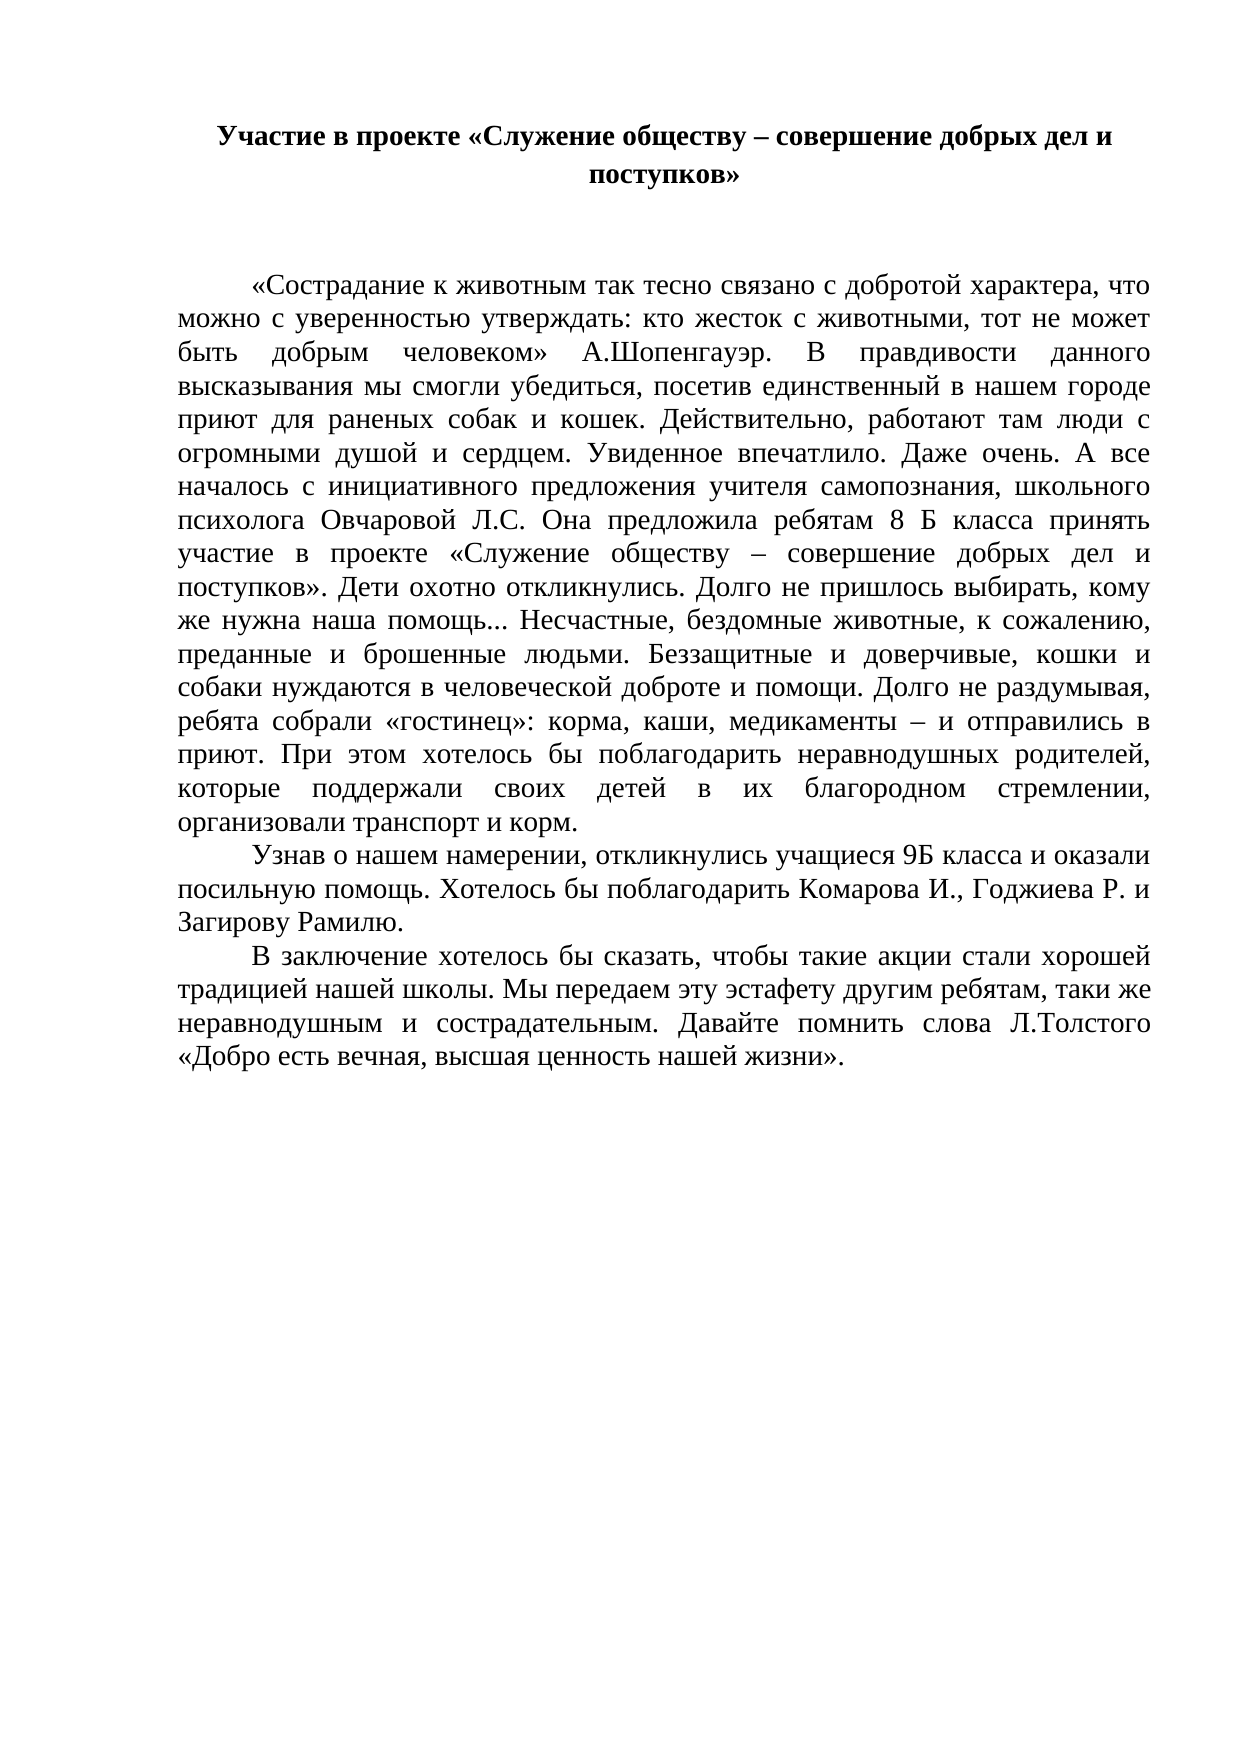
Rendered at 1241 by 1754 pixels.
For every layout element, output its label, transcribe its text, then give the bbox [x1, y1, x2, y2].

text Узнав о нашем намерении, откликнулись учащиеся 9Б класса и оказали посильную помощь. Хотелось бы поблагодарить Комарова И., Годжиева Р. и Загирову Рамилю. [177, 837, 1152, 938]
text «Сострадание к животным так тесно связано с добротой характера, что можно с уверенностью утверждать: кто жесток с животными, тот не может быть добрым человеком» А.Шопенгауэр. В правдивости данного высказывания мы смогли убедиться, посетив единственный в нашем городе приют для раненых собак и кошек. Действительно, работают там люди с огромными душой и сердцем. Увиденное впечатлило. Даже очень. А все началось с инициативного предложения учителя самопознания, школьного психолога Овчаровой Л.С. Она предложила ребятам 8 Б класса принять участие в проекте «Служение обществу – совершение добрых дел и поступков». Дети охотно откликнулись. Долго не пришлось выбирать, кому же нужна наша помощь... Несчастные, бездомные животные, к сожалению, преданные и брошенные людьми. Беззащитные и доверчивые, кошки и собаки нуждаются в человеческой доброте и помощи. Долго не раздумывая, ребята собрали «гостинец»: корма, каши, медикаменты – и отправились в приют. При этом хотелось бы поблагодарить неравнодушных родителей, которые поддержали своих детей в их благородном стремлении, организовали транспорт и корм. [177, 267, 1152, 837]
text Участие в проекте «Служение обществу – совершение добрых дел и поступков» [177, 118, 1152, 190]
text В заключение хотелось бы сказать, чтобы такие акции стали хорошей традицией нашей школы. Мы передаем эту эстафету другим ребятам, таки же неравнодушным и сострадательным. Давайте помнить слова Л.Толстого «Добро есть вечная, высшая ценность нашей жизни». [177, 938, 1152, 1072]
